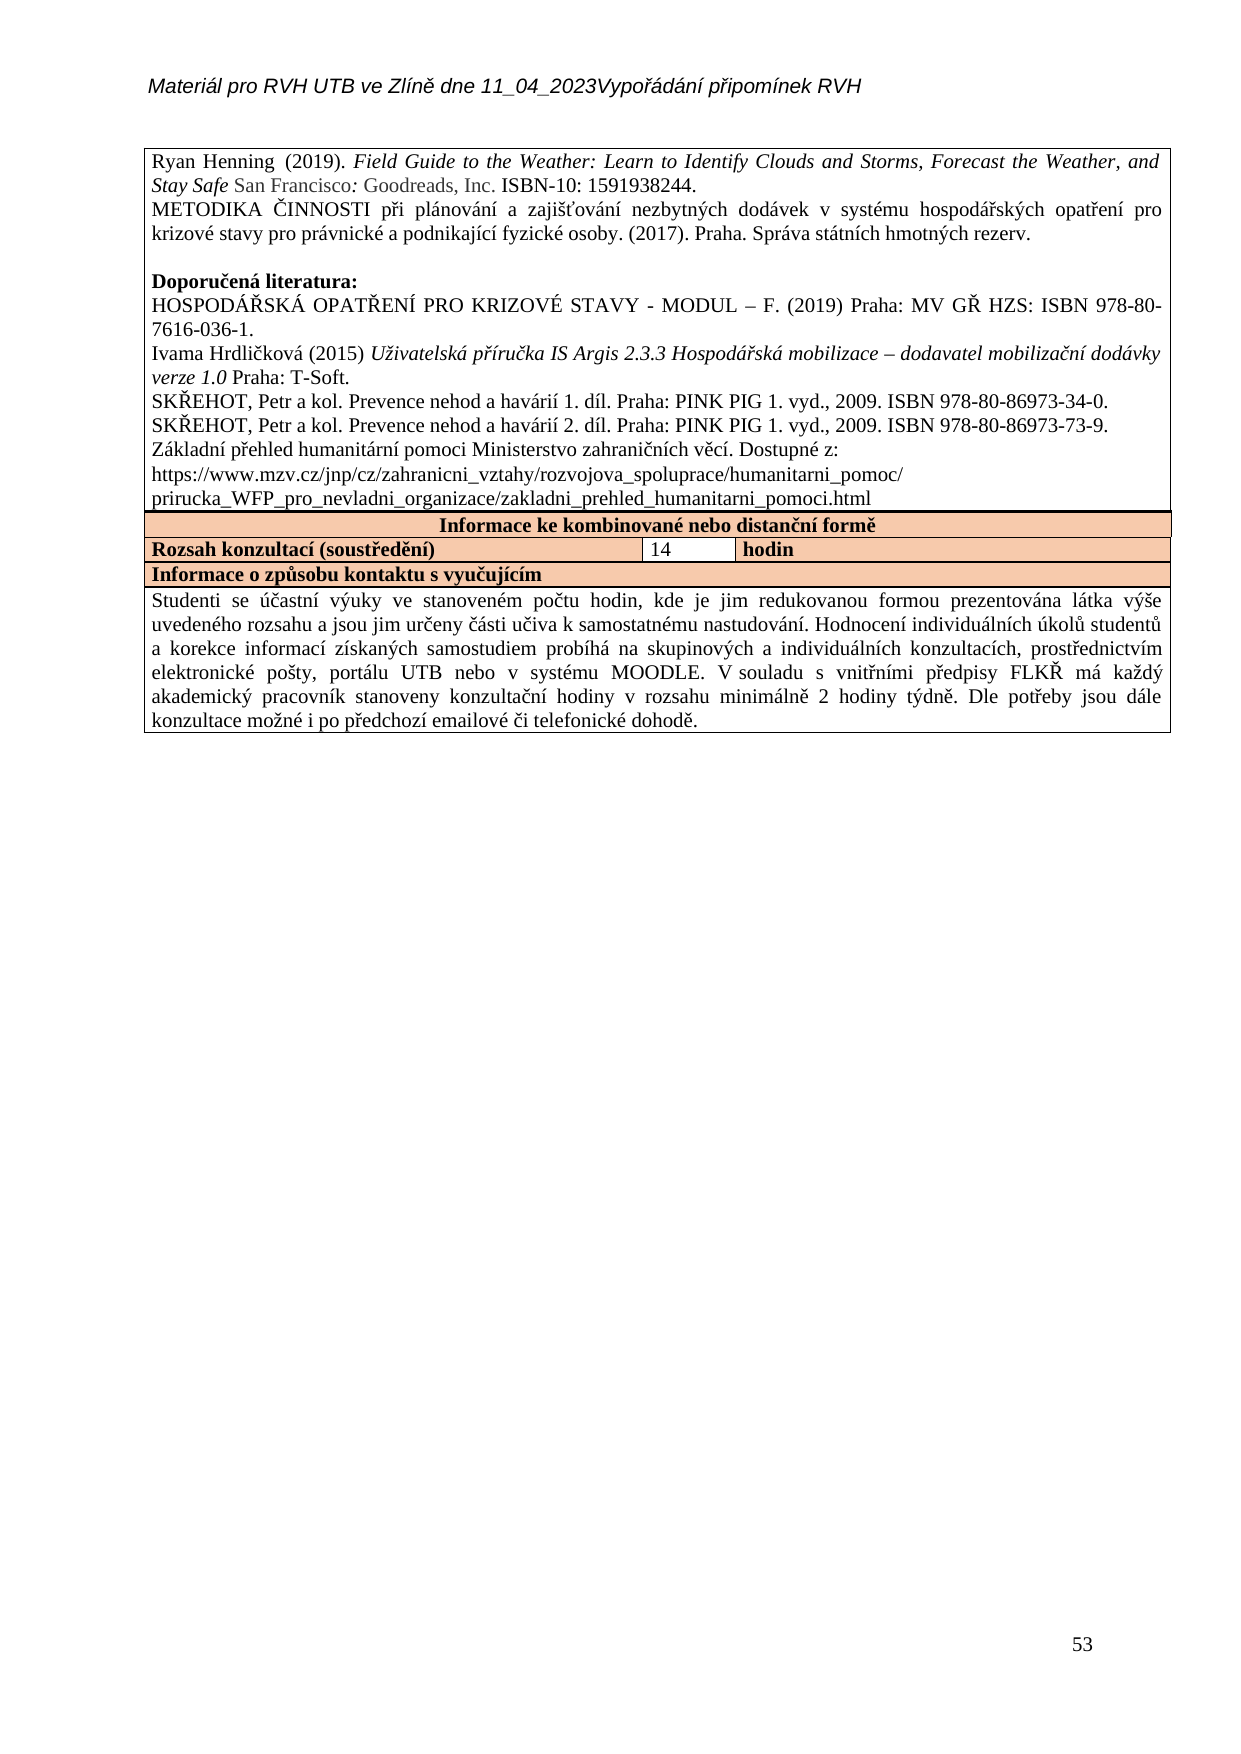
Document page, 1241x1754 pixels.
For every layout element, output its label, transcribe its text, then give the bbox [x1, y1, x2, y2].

table_cell Rozsah konzultací (soustředění) [145, 538, 642, 561]
table_cell Informace ke kombinované nebo distanční formě [145, 513, 1171, 537]
table_cell Informace o způsobu kontaktu s vyučujícím [145, 563, 1170, 586]
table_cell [145, 149, 1170, 509]
table_cell Studenti se účastní výuky ve stanoveném počtu hodin, kde je jim redukovanou formou prezentována látka výše uvedeného rozsahu a jsou jim určeny části učiva k samostatnému nastudování. Hodnocení individuálních úkolů studentů a korekce informací získaných samostudiem probíhá na skupinových a individuálních konzultacích, prostřednictvím elektronické pošty, portálu UTB nebo v systému MOODLE. V souladu s vnitřními předpisy FLKŘ má každý akademický pracovník stanoveny konzultační hodiny v rozsahu minimálně 2 hodiny týdně. Dle potřeby jsou dále konzultace možné i po předchozí emailové či telefonické dohodě. [145, 588, 1170, 732]
table_cell hodin [736, 538, 1170, 561]
table_cell 14 [643, 538, 735, 561]
